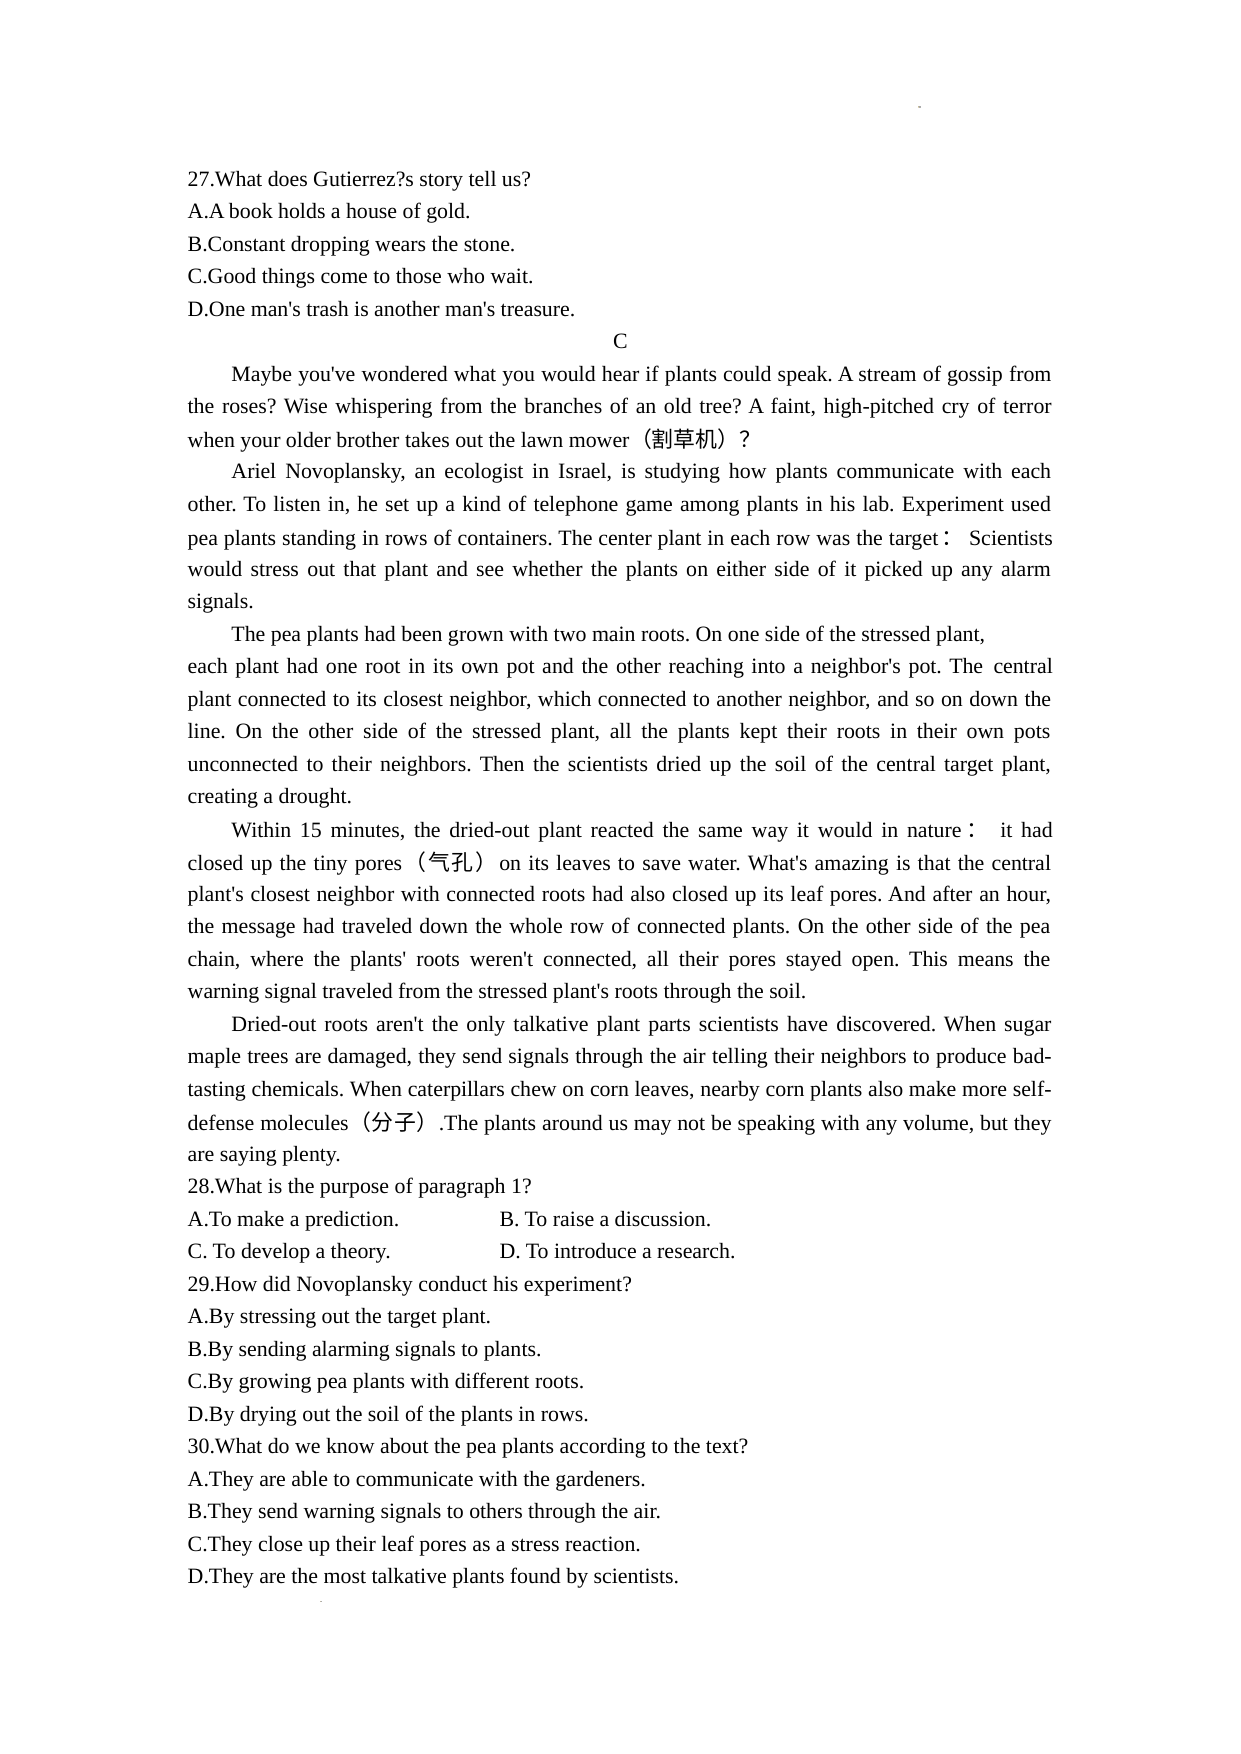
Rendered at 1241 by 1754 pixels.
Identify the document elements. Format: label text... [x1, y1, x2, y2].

text 28.What is the purpose of paragraph 1? [187, 1169, 1053, 1202]
text C.Good things come to those who wait. [187, 259, 1053, 292]
text D.By drying out the soil of the plants in rows. [187, 1397, 1053, 1429]
text D.They are the most talkative plants found by scientists. [187, 1559, 1053, 1592]
text Maybe you've wondered what you would hear if plants could speak. A stream of gossip from the roses? Wise whispering from the branches of an old tree? A faint, high-pitched cry of terror when your older brother takes out the lawn mower（割草机）？ [187, 357, 1053, 454]
text B.Constant dropping wears the stone. [187, 227, 1053, 259]
text C. To develop a theory. D. To introduce a research. [187, 1234, 1053, 1267]
text C.By growing pea plants with different roots. [187, 1364, 1053, 1397]
text A.A book holds a house of gold. [187, 194, 1053, 227]
text Ariel Novoplansky, an ecologist in Israel, is studying how plants communicate with each other. To listen in, he set up a kind of telephone game among plants in his lab. Experiment used pea plants standing in rows of containers. The center plant in each row was the target： Scientists would stress out that plant and see whether the plants on either side of it picked up any alarm signals. [187, 454, 1053, 617]
text B.They send warning signals to others through the air. [187, 1494, 1053, 1527]
text Within 15 minutes, the dried-out plant reacted the same way it would in nature： it had closed up the tiny pores（气孔）on its leaves to save water. What's amazing is that the central plant's closest neighbor with connected roots had also closed up its leaf pores. And after an hour, the message had traveled down the whole row of connected plants. On the other side of the pea chain, where the plants' roots weren't connected, all their pores stayed open. This means the warning signal traveled from the stressed plant's roots through the soil. [187, 812, 1053, 1007]
text 30.What do we know about the pea plants according to the text? [187, 1429, 1053, 1462]
text 29.How did Novoplansky conduct his experiment? [187, 1267, 1053, 1299]
text each plant had one root in its own pot and the other reaching into a neighbor's pot. The central plant connected to its closest neighbor, which connected to another neighbor, and so on down the line. On the other side of the stressed plant, all the plants kept their roots in their own pots unconnected to their neighbors. Then the scientists dried up the soil of the central target plant, creating a drought. [187, 649, 1053, 812]
text A.By stressing out the target plant. [187, 1299, 1053, 1332]
text B.By sending alarming signals to plants. [187, 1332, 1053, 1364]
text The pea plants had been grown with two main roots. On one side of the stressed plant, [187, 617, 1053, 649]
text A.They are able to communicate with the gardeners. [187, 1462, 1053, 1494]
text 27.What does Gutierrez?s story tell us? [187, 162, 1053, 194]
text A.To make a prediction. B. To raise a discussion. [187, 1202, 1053, 1234]
text D.One man's trash is another man's treasure. [187, 292, 1053, 324]
text C [187, 324, 1053, 357]
text Dried-out roots aren't the only talkative plant parts scientists have discovered. When sugar maple trees are damaged, they send signals through the air telling their neighbors to produce bad-tasting chemicals. When caterpillars chew on corn leaves, nearby corn plants also make more self-defense molecules（分子）.The plants around us may not be speaking with any volume, but they are saying plenty. [187, 1007, 1053, 1169]
text C.They close up their leaf pores as a stress reaction. [187, 1527, 1053, 1559]
